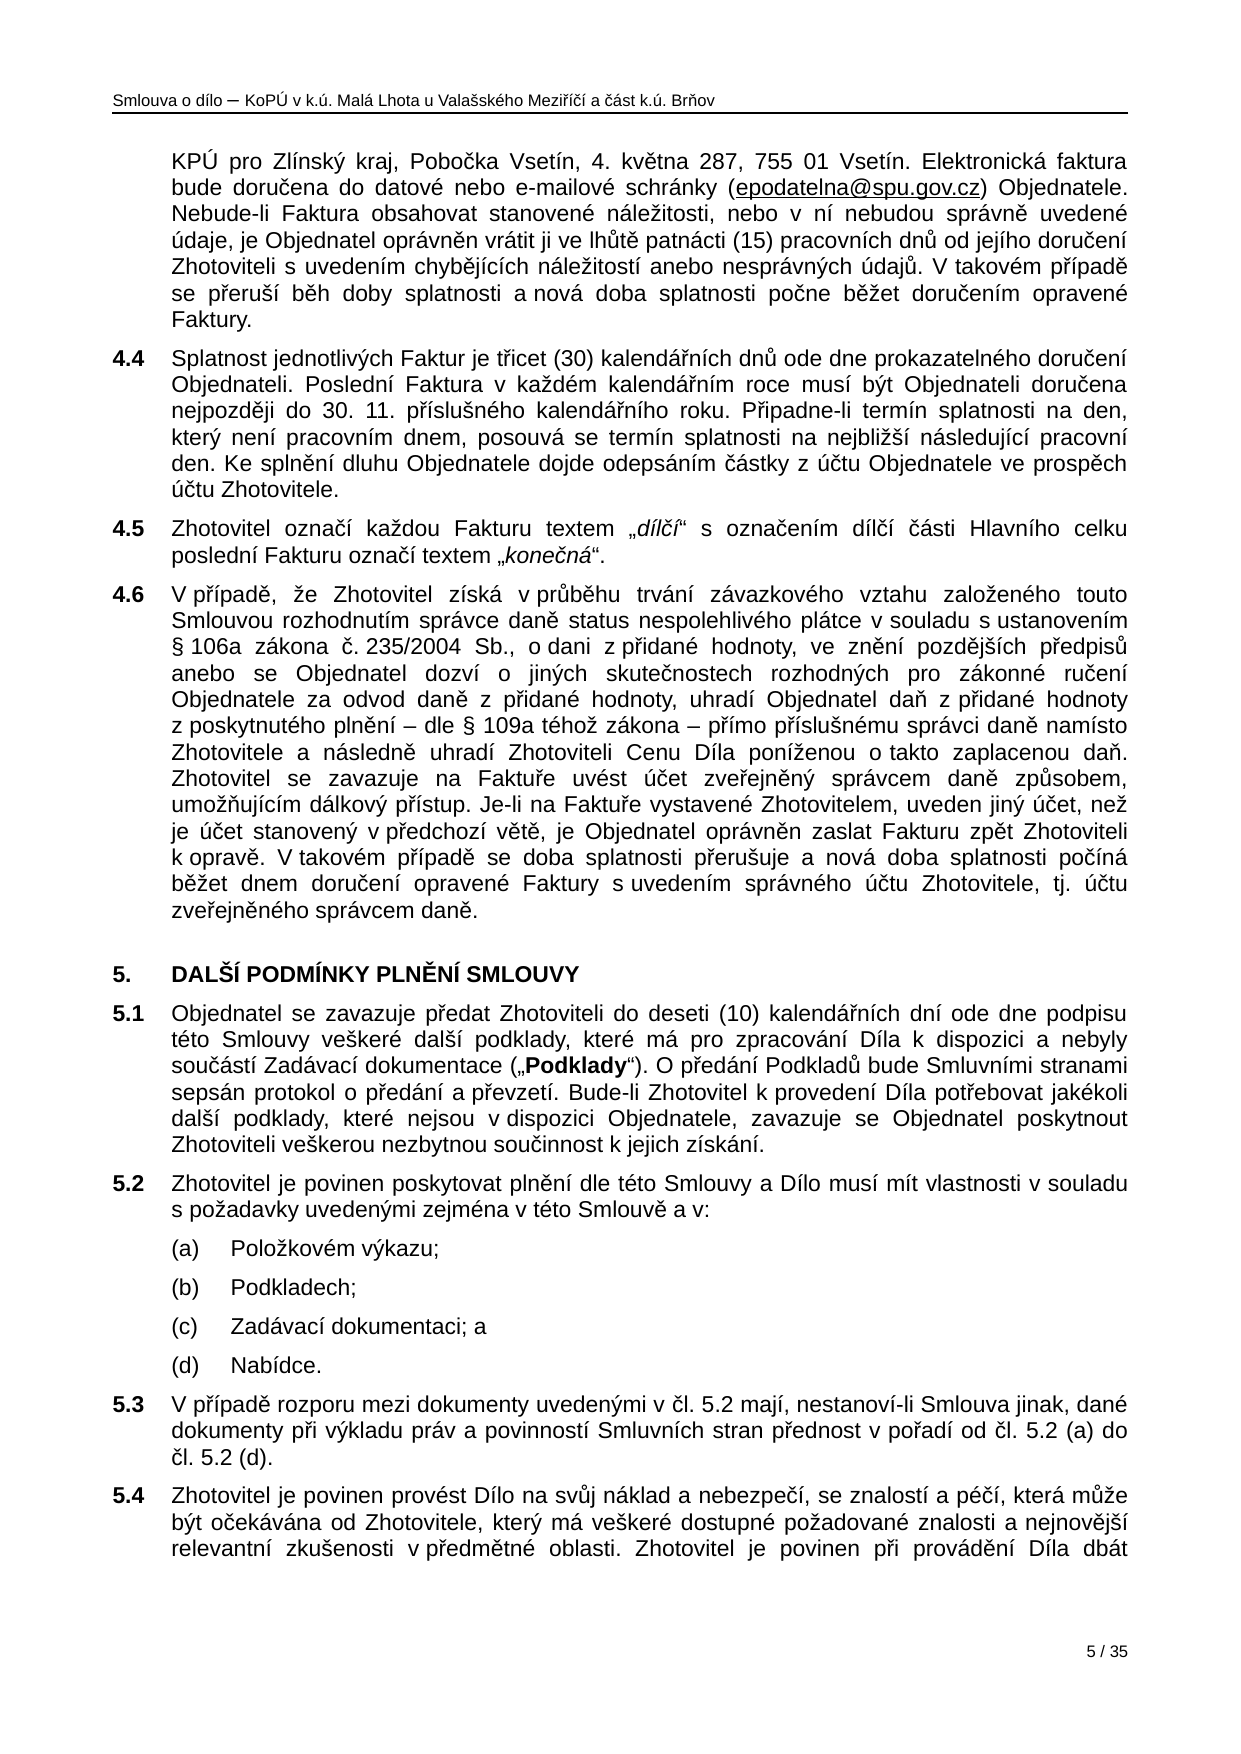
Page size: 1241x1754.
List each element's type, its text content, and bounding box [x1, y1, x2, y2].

list Zadávací dokumentaci; a [171, 1313, 1128, 1339]
text V případě rozporu mezi dokumenty uvedenými v čl. 5.2 mají, nestanoví-li Smlouva jinak, dané dokumenty při výkladu práv a povinností Smluvních stran přednost v pořadí od čl. 5.2 (a) do čl. 5.2 (d). [112, 1391, 1128, 1470]
list Položkovém výkazu; [171, 1235, 1128, 1262]
list Podkladech; [171, 1274, 1128, 1301]
text Zhotovitel označí každou Fakturu textem „dílčí“ s označením dílčí části Hlavního celku poslední Fakturu označí textem „konečná“. [112, 515, 1128, 568]
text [112, 148, 1128, 332]
text Zhotovitel je povinen poskytovat plnění dle této Smlouvy a Dílo musí mít vlastnosti v souladu s požadavky uvedenými zejména v této Smlouvě a v: [112, 1170, 1128, 1223]
list Nabídce. [171, 1352, 1128, 1378]
text Objednatel se zavazuje předat Zhotoviteli do deseti (10) kalendářních dní ode dne podpisu této Smlouvy veškeré další podklady, které má pro zpracování Díla k dispozici a nebyly součástí Zadávací dokumentace („Podklady“). O předání Podkladů bude Smluvními stranami sepsán protokol o předání a převzetí. Bude-li Zhotovitel k provedení Díla potřebovat jakékoli další podklady, které nejsou v dispozici Objednatele, zavazuje se Objednatel poskytnout Zhotoviteli veškerou nezbytnou součinnost k jejich získání. [112, 999, 1128, 1158]
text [112, 1482, 1128, 1561]
text Splatnost jednotlivých Faktur je třicet (30) kalendářních dnů ode dne prokazatelného doručení Objednateli. Poslední Faktura v každém kalendářním roce musí být Objednateli doručena nejpozději do 30. 11. příslušného kalendářního roku. Připadne-li termín splatnosti na den, který není pracovním dnem, posouvá se termín splatnosti na nejbližší následující pracovní den. Ke splnění dluhu Objednatele dojde odepsáním částky z účtu Objednatele ve prospěch účtu Zhotovitele. [112, 345, 1128, 503]
text V případě, že Zhotovitel získá v průběhu trvání závazkového vztahu založeného touto Smlouvou rozhodnutím správce daně status nespolehlivého plátce v souladu s ustanovením § 106a zákona č. 235/2004 Sb., o dani z přidané hodnoty, ve znění pozdějších předpisů anebo se Objednatel dozví o jiných skutečnostech rozhodných pro zákonné ručení Objednatele za odvod daně z přidané hodnoty, uhradí Objednatel daň z přidané hodnoty z poskytnutého plnění – dle § 109a téhož zákona – přímo příslušnému správci daně namísto Zhotovitele a následně uhradí Zhotoviteli Cenu Díla poníženou o takto zaplacenou daň. Zhotovitel se zavazuje na Faktuře uvést účet zveřejněný správcem daně způsobem, umožňujícím dálkový přístup. Je-li na Faktuře vystavené Zhotovitelem, uveden jiný účet, než je účet stanovený v předchozí větě, je Objednatel oprávněn zaslat Fakturu zpět Zhotoviteli k opravě. V takovém případě se doba splatnosti přerušuje a nová doba splatnosti počíná běžet dnem doručení opravené Faktury s uvedením správného účtu Zhotovitele, tj. účtu zveřejněného správcem daně. [112, 581, 1128, 923]
text Další podmínky Plnění smlouvy [112, 961, 1128, 987]
